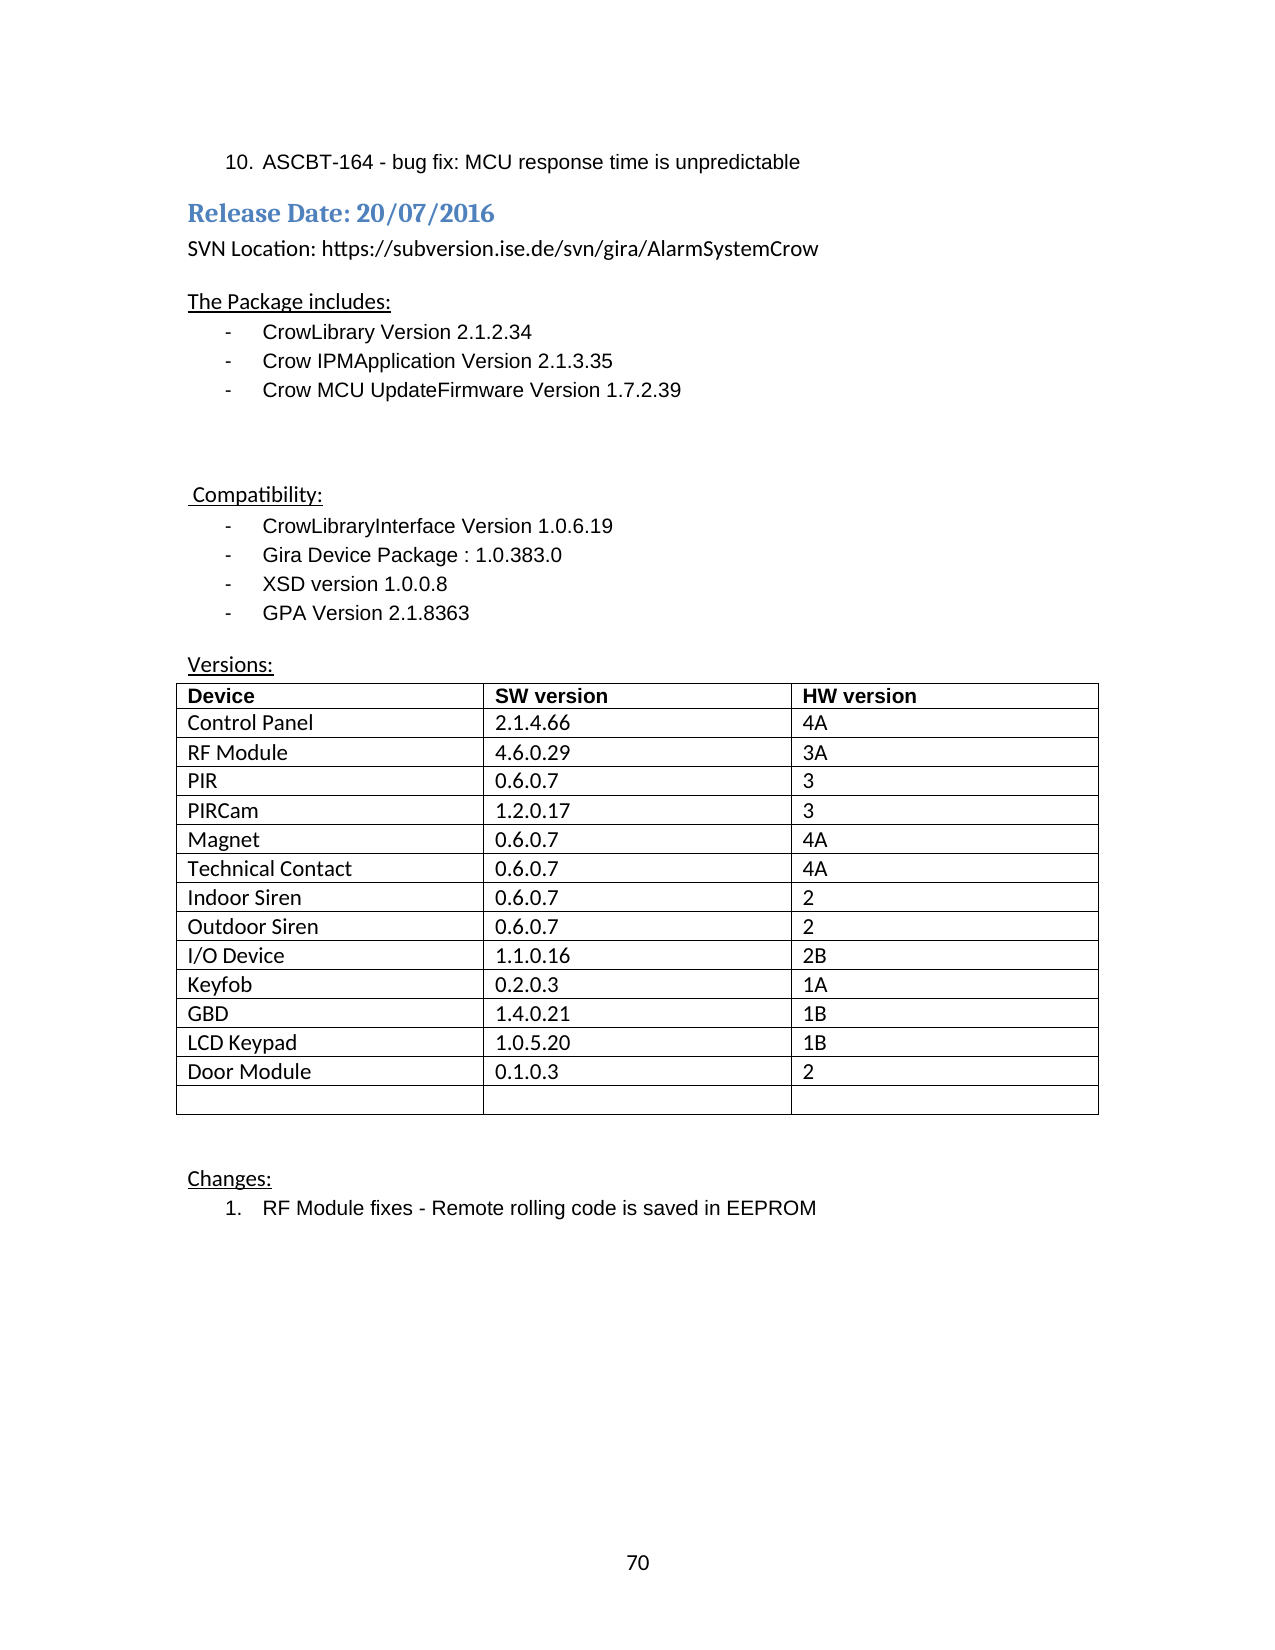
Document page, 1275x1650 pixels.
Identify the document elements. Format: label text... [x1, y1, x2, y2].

list RF Module fixes - Remote rolling code is saved in EEPROM [225, 1196, 1087, 1220]
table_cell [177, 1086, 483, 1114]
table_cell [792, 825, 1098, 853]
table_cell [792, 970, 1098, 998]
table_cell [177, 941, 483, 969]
list GPA Version 2.1.8363 [225, 600, 1087, 626]
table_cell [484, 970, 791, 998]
list Crow IPMApplication Version 2.1.3.35 [225, 348, 1087, 374]
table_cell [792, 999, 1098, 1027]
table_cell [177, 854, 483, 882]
list Crow MCU UpdateFirmware Version 1.7.2.39 [225, 378, 1087, 403]
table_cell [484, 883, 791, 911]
list CrowLibrary Version 2.1.2.34 [225, 319, 1087, 345]
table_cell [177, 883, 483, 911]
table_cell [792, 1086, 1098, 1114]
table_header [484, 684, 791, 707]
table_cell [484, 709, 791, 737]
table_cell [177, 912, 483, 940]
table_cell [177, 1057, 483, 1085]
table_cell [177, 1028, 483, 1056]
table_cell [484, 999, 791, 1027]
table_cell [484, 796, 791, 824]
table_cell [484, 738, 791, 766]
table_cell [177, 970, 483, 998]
list XSD version 1.0.0.8 [225, 571, 1087, 597]
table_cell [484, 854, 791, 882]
subtitle Release Date: 20/07/2016 [187, 198, 1087, 229]
list Gira Device Package : 1.0.383.0 [225, 542, 1087, 567]
text Compatibility: [187, 481, 1087, 509]
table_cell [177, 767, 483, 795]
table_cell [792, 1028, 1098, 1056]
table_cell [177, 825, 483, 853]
text Versions: [187, 650, 1087, 678]
text SVN Location: https://subversion.ise.de/svn/gira/AlarmSystemCrow [187, 234, 1087, 262]
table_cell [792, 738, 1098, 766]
text Changes: [187, 1164, 1087, 1192]
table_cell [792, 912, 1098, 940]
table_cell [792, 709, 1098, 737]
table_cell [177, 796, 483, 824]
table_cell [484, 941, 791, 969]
list ASCBT-164 - bug fix: MCU response time is unpredictable [225, 150, 1087, 174]
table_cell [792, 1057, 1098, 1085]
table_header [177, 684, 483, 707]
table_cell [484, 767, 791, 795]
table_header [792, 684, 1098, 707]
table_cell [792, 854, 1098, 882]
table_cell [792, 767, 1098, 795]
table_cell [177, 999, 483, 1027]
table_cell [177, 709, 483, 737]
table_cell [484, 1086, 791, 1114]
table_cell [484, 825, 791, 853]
list CrowLibraryInterface Version 1.0.6.19 [225, 513, 1087, 538]
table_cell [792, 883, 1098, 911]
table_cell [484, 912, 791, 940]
text The Package includes: [187, 287, 1087, 315]
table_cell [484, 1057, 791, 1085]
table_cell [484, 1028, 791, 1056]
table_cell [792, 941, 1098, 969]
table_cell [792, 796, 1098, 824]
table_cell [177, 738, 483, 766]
